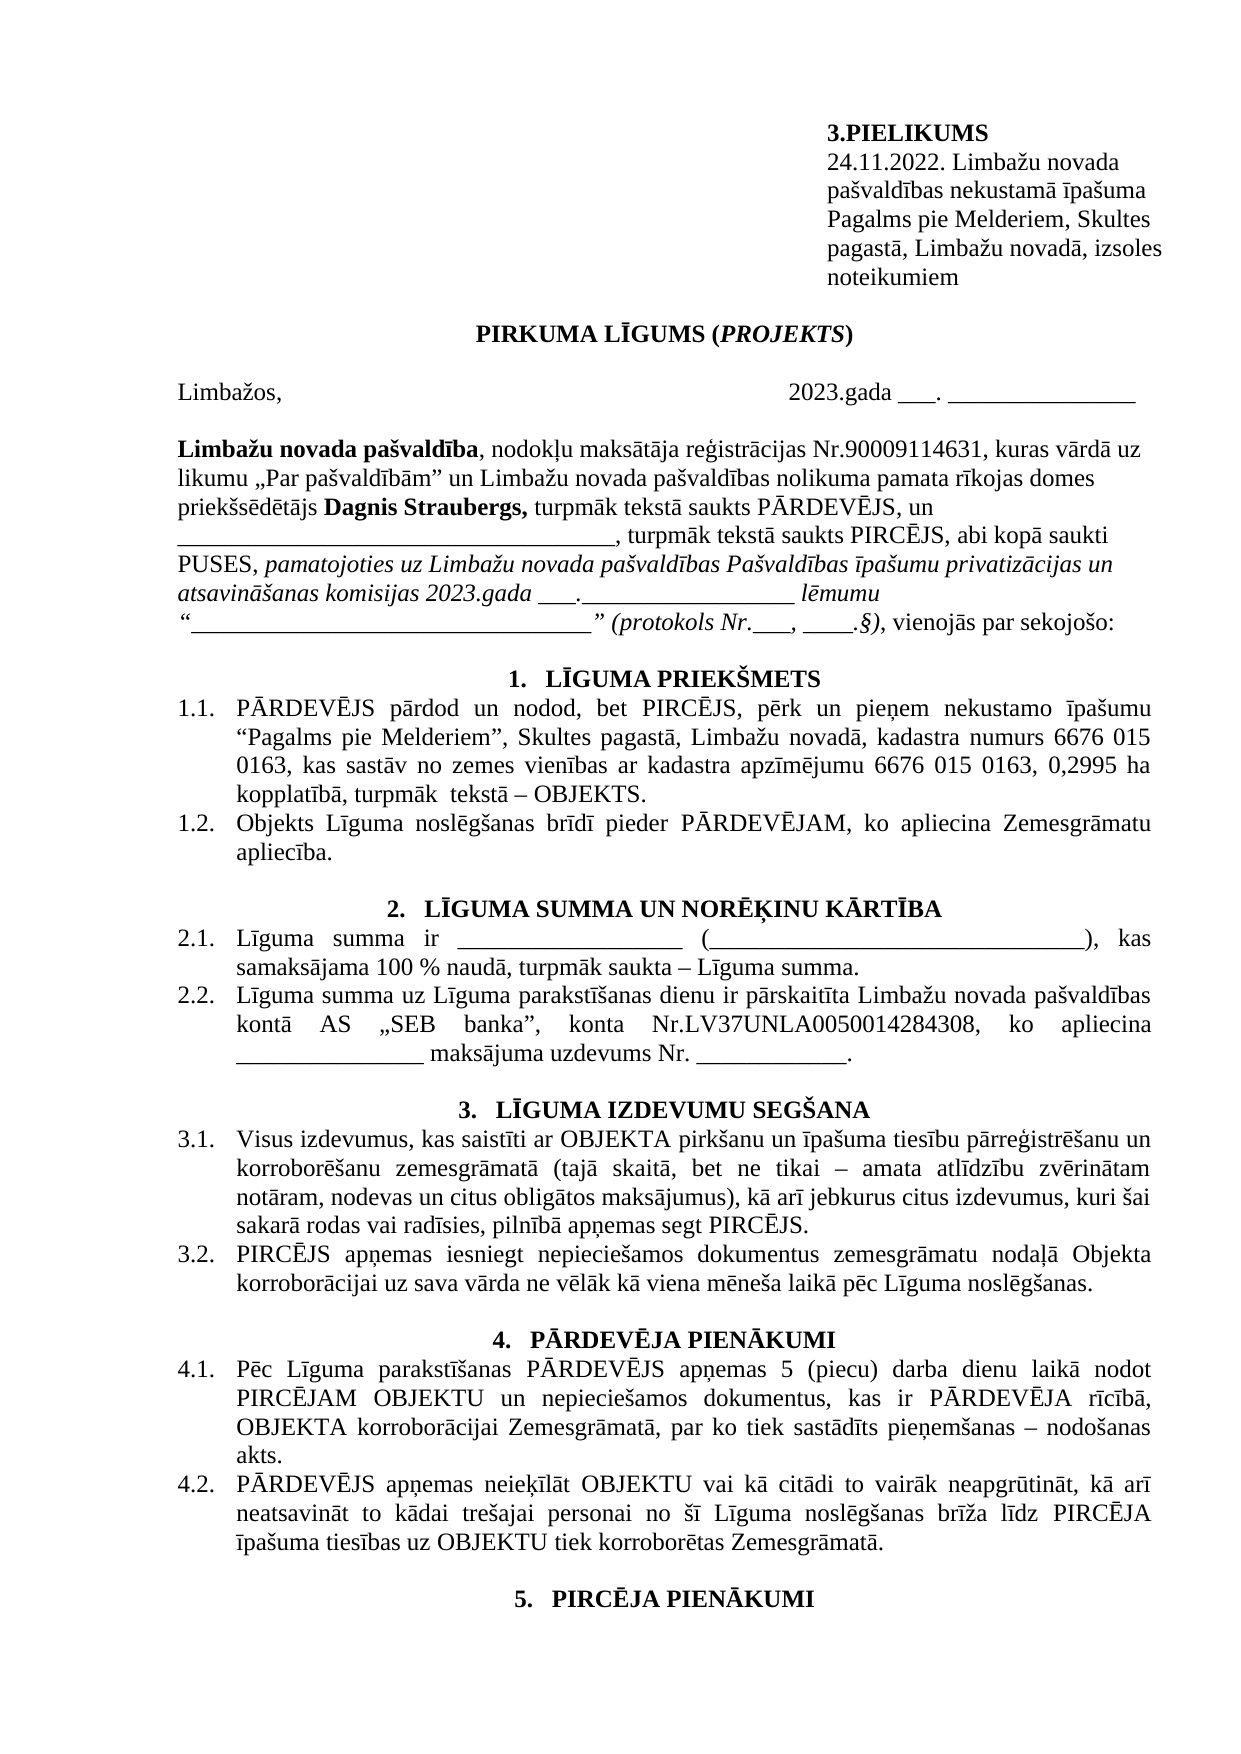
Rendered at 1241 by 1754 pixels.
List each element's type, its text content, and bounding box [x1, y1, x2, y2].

list Visus izdevumus, kas saistīti ar Objekta pirkšanu un īpašuma tiesību pārreģistrēšanu un korroborēšanu zemesgrāmatā (tajā skaitā, bet ne tikai – amata atlīdzību zvērinātam notāram, nodevas un citus obligātos maksājumus), kā arī jebkurus citus izdevumus, kuri šai sakarā rodas vai radīsies, pilnībā apņemas segt Pircējs. [177, 1124, 1152, 1239]
list Pārdevējs pārdod un nodod, bet Pircējs, pērk un pieņem nekustamo īpašumu “Pagalms pie Melderiem”, Skultes pagastā, Limbažu novadā, kadastra numurs 6676 015 0163, kas sastāv no zemes vienības ar kadastra apzīmējumu 6676 015 0163, 0,2995 ha kopplatībā, turpmāk tekstā – Objekts. [177, 693, 1152, 808]
text 24.11.2022. Limbažu novada pašvaldības nekustamā īpašuma Pagalms pie Melderiem, Skultes pagastā, Limbažu novadā, izsoles noteikumiem [827, 147, 1166, 291]
list līguma priekšmets [177, 664, 1152, 693]
text Pirkuma līgums (projekts) [177, 319, 1152, 348]
list Pircējs apņemas iesniegt nepieciešamos dokumentus zemesgrāmatu nodaļā Objekta korroborācijai uz sava vārda ne vēlāk kā viena mēneša laikā pēc Līguma noslēgšanas. [177, 1239, 1152, 1297]
list Pārdevējs apņemas neieķīlāt Objektu vai kā citādi to vairāk neapgrūtināt, kā arī neatsavināt to kādai trešajai personai no šī Līguma noslēgšanas brīža līdz Pircēja īpašuma tiesības uz Objektu tiek korroborētas Zemesgrāmatā. [177, 1469, 1152, 1556]
list PIRCĒJA PIENĀKUMI [177, 1584, 1152, 1613]
text 3.pielikums [827, 118, 1152, 147]
list Objekts Līguma noslēgšanas brīdī pieder Pārdevējam, ko apliecina Zemesgrāmatu apliecība. [177, 808, 1152, 866]
text ___________________________________, turpmāk tekstā saukts Pircējs, abi kopā saukti PUSES, pamatojoties uz Limbažu novada pašvaldības Pašvaldības īpašumu privatizācijas un atsavināšanas komisijas 2023.gada ___._________________ lēmumu “________________________________” (protokols Nr.___, ____.§), vienojās par sekojošo: [177, 521, 1152, 636]
list Līguma summa un norēķinu kārtība [177, 894, 1152, 923]
list Līguma summa uz Līguma parakstīšanas dienu ir pārskaitīta Limbažu novada pašvaldības kontā AS „SEB banka”, konta Nr.LV37UNLA0050014284308, ko apliecina _______________ maksājuma uzdevums Nr. ____________. [177, 981, 1152, 1067]
list Līguma summa ir __________________ (______________________________), kas samaksājama 100 % naudā, turpmāk saukta – Līguma summa. [177, 923, 1152, 981]
text Limbažos, 2023.gada ___. _______________ [177, 377, 1152, 406]
list Līguma Izdevumu segšana [177, 1096, 1152, 1124]
list Pārdevēja pienākumi [177, 1326, 1152, 1354]
text Limbažu novada pašvaldība, nodokļu maksātāja reģistrācijas Nr.90009114631, kuras vārdā uz likumu „Par pašvaldībām” un Limbažu novada pašvaldības nolikuma pamata rīkojas domes priekšsēdētājs Dagnis Straubergs, turpmāk tekstā saukts Pārdevējs, un [177, 434, 1152, 521]
list Pēc Līguma parakstīšanas Pārdevējs apņemas 5 (piecu) darba dienu laikā nodot Pircējam Objektu un nepieciešamos dokumentus, kas ir Pārdevēja rīcībā, Objekta korroborācijai Zemesgrāmatā, par ko tiek sastādīts pieņemšanas – nodošanas akts. [177, 1354, 1152, 1469]
